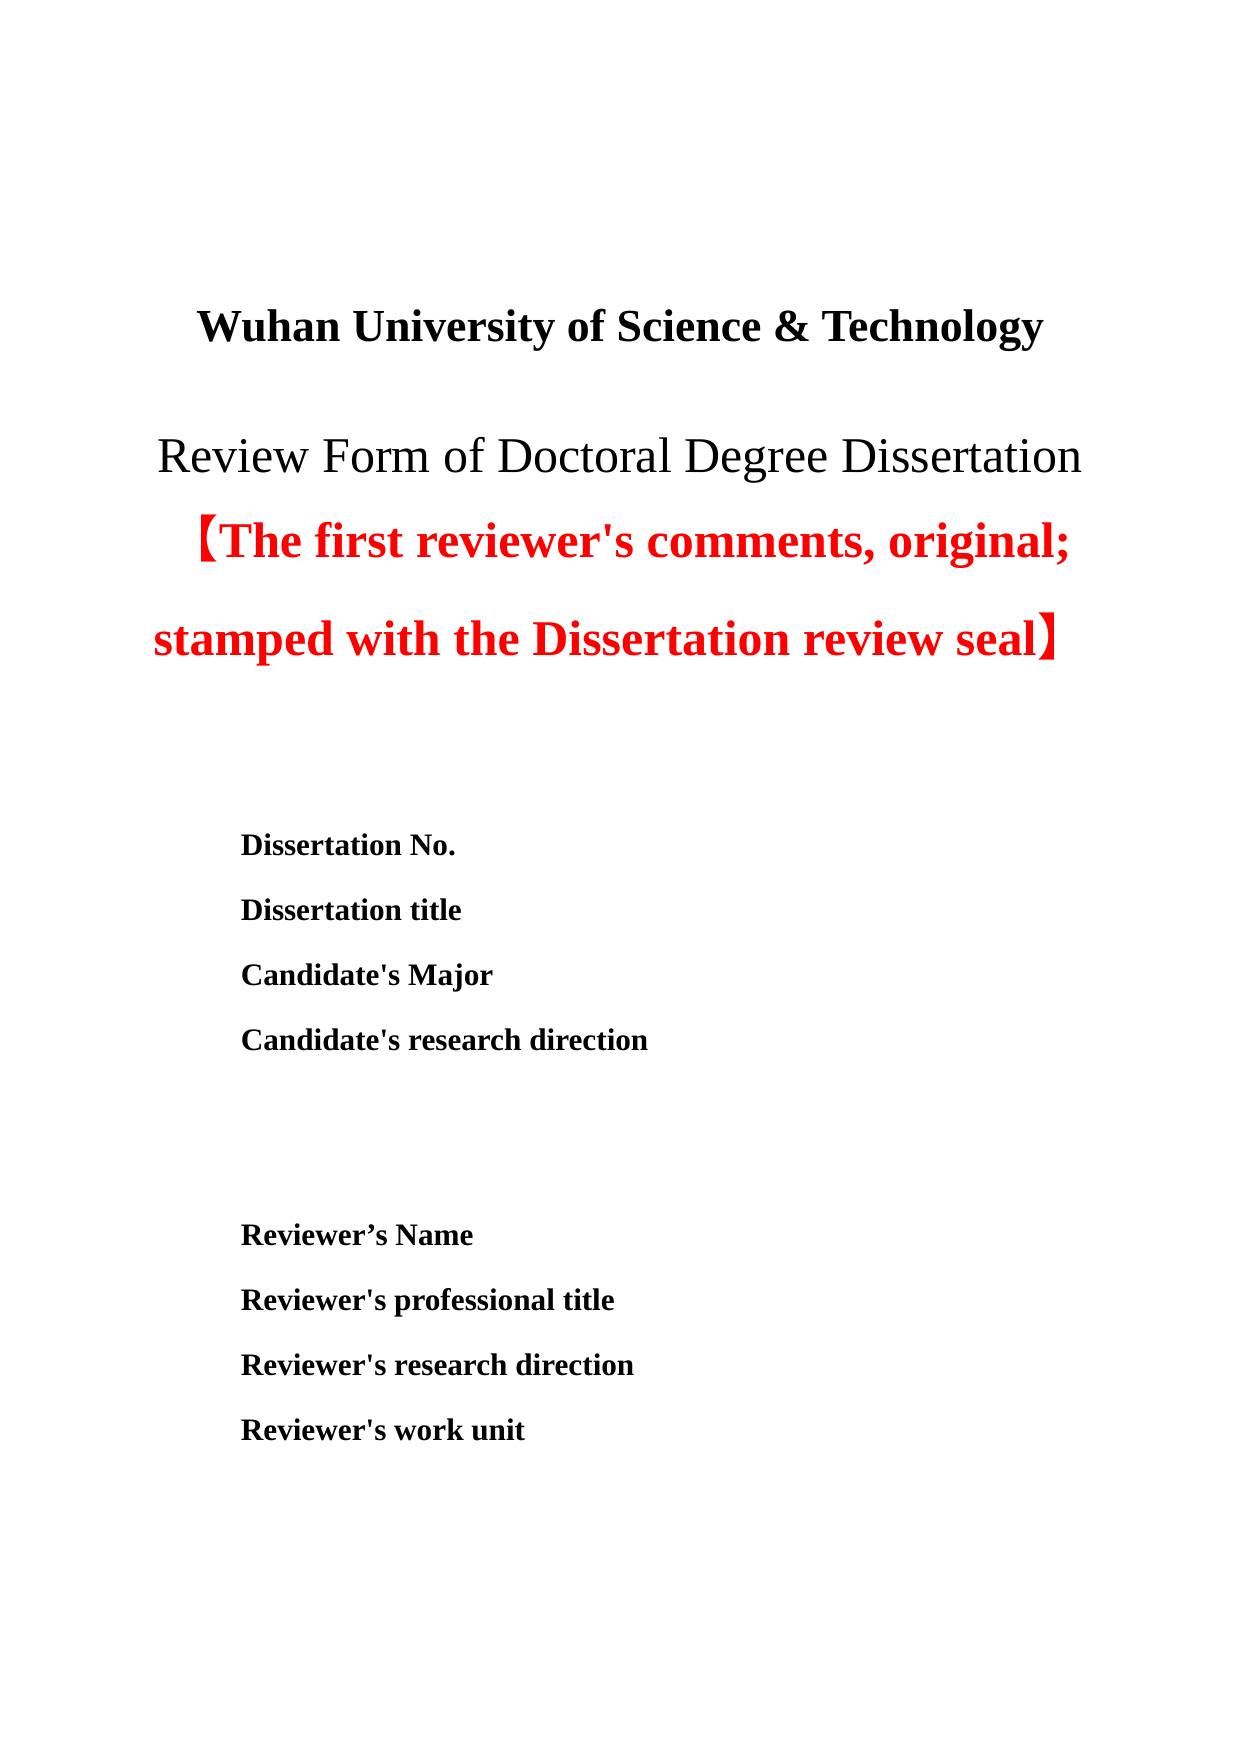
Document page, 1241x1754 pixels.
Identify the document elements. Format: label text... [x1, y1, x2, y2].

text Dissertation title [148, 877, 1092, 942]
text Review Form of Doctoral Degree Dissertation [148, 422, 1092, 487]
text 【The first reviewer's comments, original; stamped with the Dissertation review seal】 [148, 487, 1092, 682]
text Dissertation No. [148, 812, 1092, 877]
text Wuhan University of Science & Technology [148, 292, 1092, 357]
text Candidate's Major [148, 942, 1092, 1007]
text Reviewer's professional title [148, 1267, 1092, 1332]
text Reviewer’s Name [148, 1202, 1092, 1267]
text Candidate's research direction [148, 1007, 1092, 1072]
text Reviewer's work unit [148, 1397, 1092, 1462]
text Reviewer's research direction [148, 1332, 1092, 1397]
